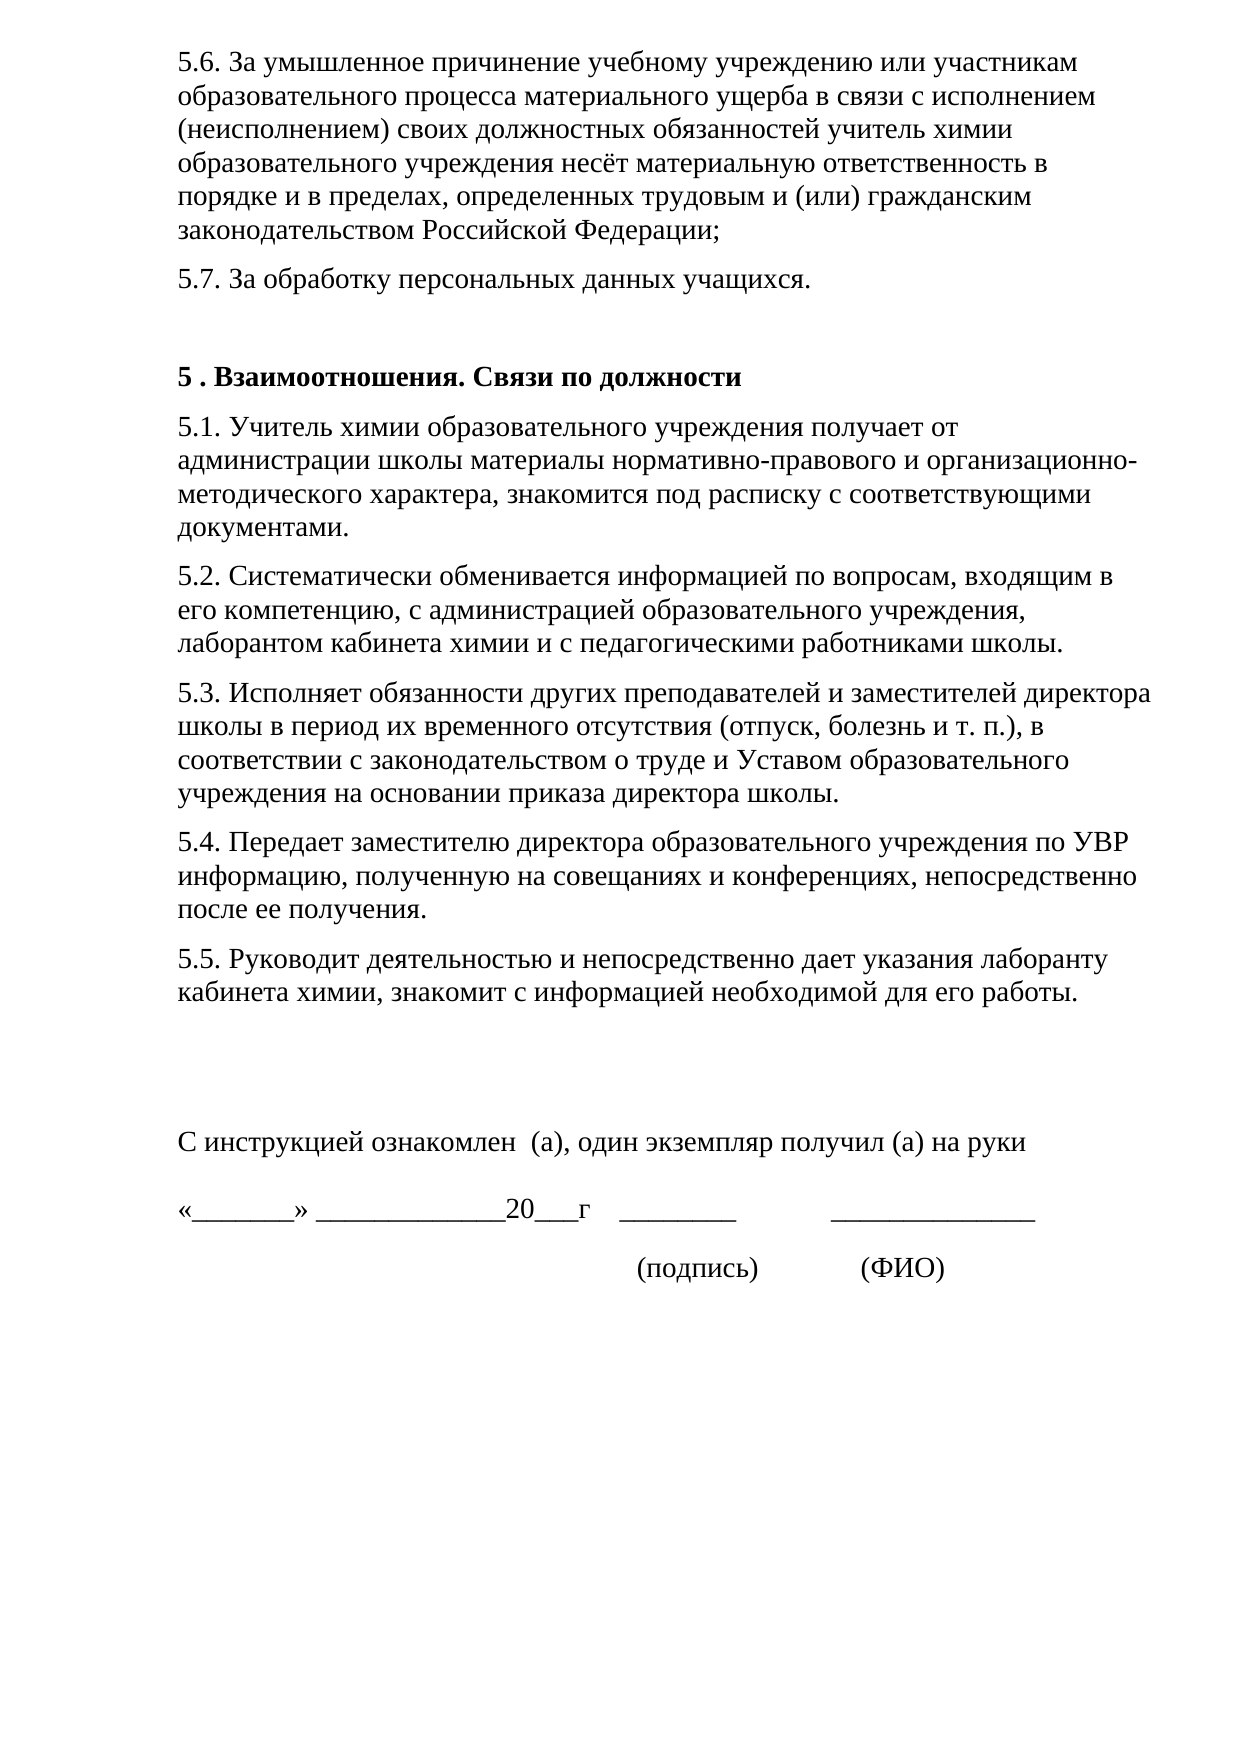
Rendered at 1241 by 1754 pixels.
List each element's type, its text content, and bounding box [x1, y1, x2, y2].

text 5.4. Передает заместителю директора образовательного учреждения по УВР информацию, полученную на совещаниях и конференциях, непосредственно после ее получения. [177, 824, 1152, 925]
text 5.3. Исполняет обязанности других преподавателей и заместителей директора школы в период их временного отсутствия (отпуск, болезнь и т. п.), в соответствии с законодательством о труде и Уставом образовательного учреждения на основании приказа директора школы. [177, 675, 1152, 809]
text «_______» _____________20___г ________ ______________ [177, 1191, 1152, 1225]
text С инструкцией ознакомлен (а), один экземпляр получил (а) на руки [177, 1124, 1152, 1158]
text 5.2. Систематически обменивается информацией по вопросам, входящим в его компетенцию, с администрацией образовательного учреждения, лаборантом кабинета химии и с педагогическими работниками школы. [177, 558, 1152, 659]
text 5.7. За обработку персональных данных учащихся. [177, 261, 1152, 295]
text 5 . Взаимоотношения. Связи по должности [177, 359, 1152, 393]
text 5.1. Учитель химии образовательного учреждения получает от администрации школы материалы нормативно-правового и организационно-методического характера, знакомится под расписку с соответствующими документами. [177, 409, 1152, 543]
text 5.5. Руководит деятельностью и непосредственно дает указания лаборанту кабинета химии, знакомит с информацией необходимой для его работы. [177, 941, 1152, 1008]
text (подпись) (ФИО) [177, 1251, 1152, 1284]
text 5.6. За умышленное причинение учебному учреждению или участникам образовательного процесса материального ущерба в связи с исполнением (неисполнением) своих должностных обязанностей учитель химии образовательного учреждения несёт материальную ответственность в порядке и в пределах, определенных трудовым и (или) гражданским законодательством Российской Федерации; [177, 44, 1152, 246]
